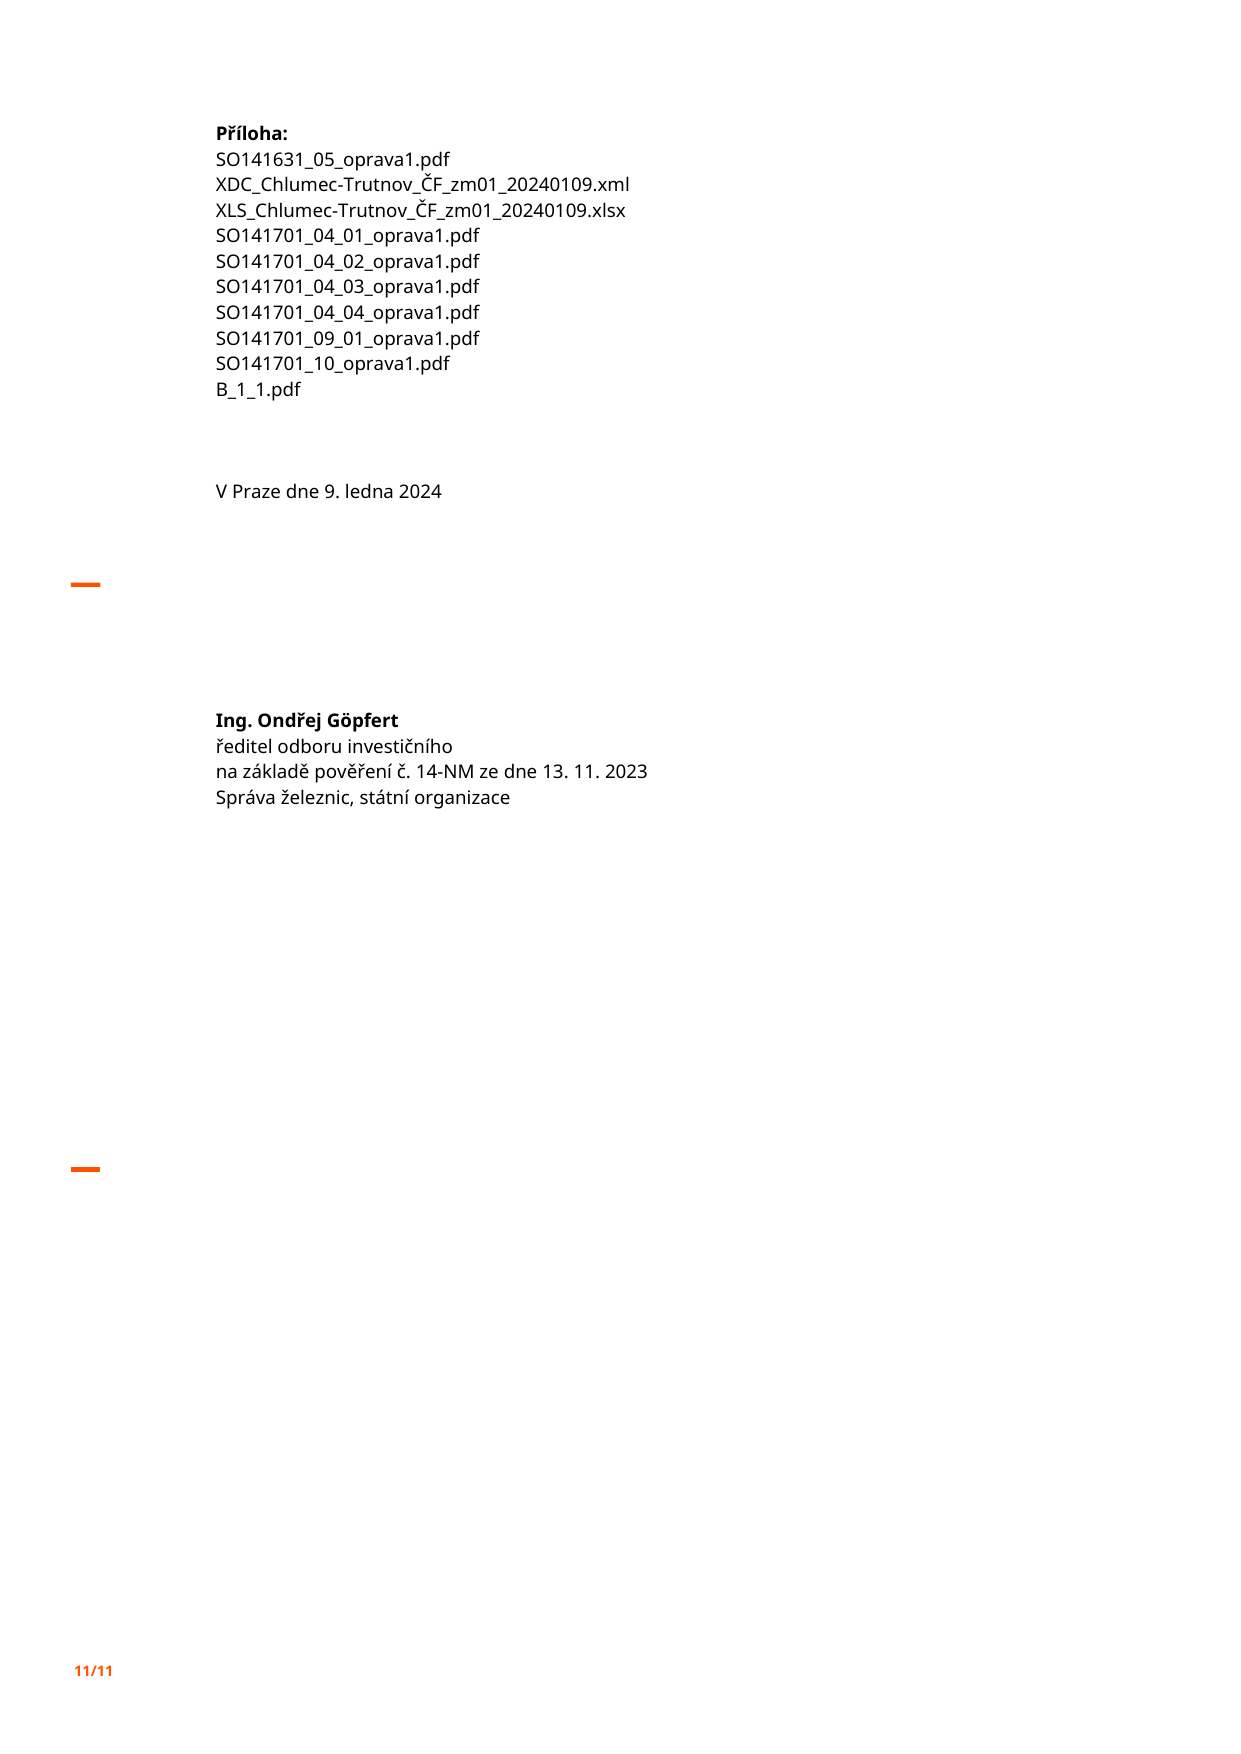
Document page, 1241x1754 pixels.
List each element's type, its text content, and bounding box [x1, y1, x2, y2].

text Ing. Ondřej Göpfert [216, 708, 1122, 733]
text XLS_Chlumec-Trutnov_ČF_zm01_20240109.xlsx [216, 197, 1122, 223]
text Příloha: [216, 121, 1122, 146]
text XDC_Chlumec-Trutnov_ČF_zm01_20240109.xml [216, 172, 1122, 197]
text na základě pověření č. 14-NM ze dne 13. 11. 2023 [216, 759, 1122, 784]
text SO141701_04_01_oprava1.pdf [216, 223, 1122, 248]
text B_1_1.pdf [216, 376, 1122, 401]
text SO141631_05_oprava1.pdf [216, 146, 1122, 172]
text SO141701_04_02_oprava1.pdf [216, 248, 1122, 274]
text V Praze dne 9. ledna 2024 [216, 478, 1122, 503]
text SO141701_04_03_oprava1.pdf [216, 274, 1122, 299]
text ředitel odboru investičního [216, 733, 1122, 759]
text SO141701_09_01_oprava1.pdf [216, 325, 1122, 350]
text Správa železnic, státní organizace [216, 784, 1122, 810]
text SO141701_10_oprava1.pdf [216, 350, 1122, 376]
text SO141701_04_04_oprava1.pdf [216, 299, 1122, 325]
